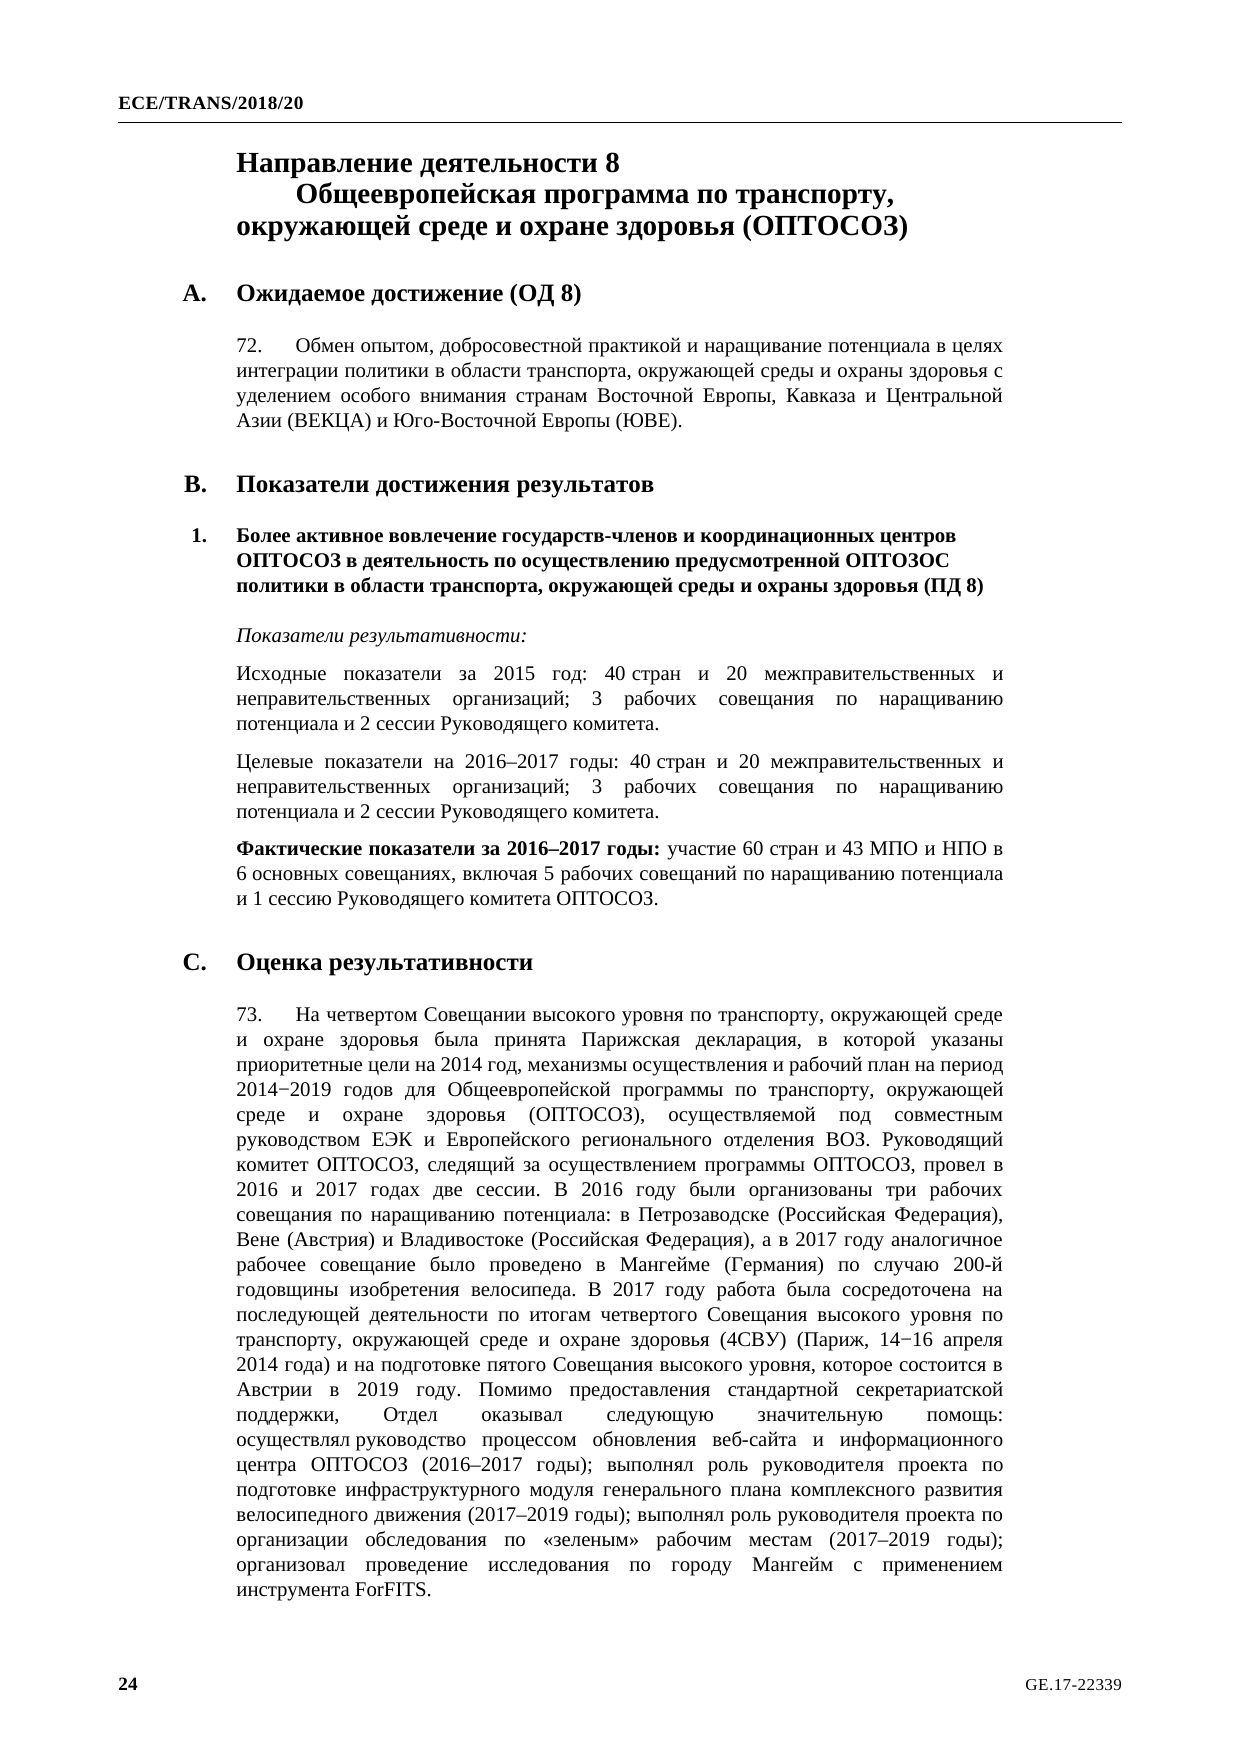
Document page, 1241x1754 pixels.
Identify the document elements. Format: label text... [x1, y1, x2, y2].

text Целевые показатели на 2016–2017 годы: 40 стран и 20 межправительственных и неправительственных организаций; 3 рабочих совещания по наращиванию потенциала и 2 сессии Руководящего комитета. [236, 748, 1004, 823]
text C. Оценка результативности [118, 948, 1004, 976]
text Показатели результативности: [118, 623, 1004, 648]
text 73. На четвертом Совещании высокого уровня по транспорту, окружающей среде и охране здоровья была принята Парижская декларация, в которой указаны приоритетные цели на 2014 год, механизмы осуществления и рабочий план на период 2014−2019 годов для Общеевропейской программы по транспорту, окружающей среде и охране здоровья (ОПТОСОЗ), осуществляемой под совместным руководством ЕЭК и Европейского регионального отделения ВОЗ. Руководящий комитет ОПТОСОЗ, следящий за осуществлением программы ОПТОСОЗ, провел в 2016 и 2017 годах две сессии. В 2016 году были организованы три рабочих совещания по наращиванию потенциала: в Петрозаводске (Российская Федерация), Вене (Австрия) и Владивостоке (Российская Федерация), а в 2017 году аналогичное рабочее совещание было проведено в Мангейме (Германия) по случаю 200-й годовщины изобретения велосипеда. В 2017 году работа была сосредоточена на последующей деятельности по итогам четвертого Совещания высокого уровня по транспорту, окружающей среде и охране здоровья (4СВУ) (Париж, 14−16 апреля 2014 года) и на подготовке пятого Совещания высокого уровня, которое состоится в Австрии в 2019 году. Помимо предоставления стандартной секретариатской поддержки, Отдел оказывал следующую значительную помощь: осуществлял руководство процессом обновления веб-сайта и информационного центра ОПТОСОЗ (2016–2017 годы); выполнял роль руководителя проекта по подготовке инфраструктурного модуля генерального плана комплексного развития велосипедного движения (2017–2019 годы); выполнял роль руководителя проекта по организации обследования по «зеленым» рабочим местам (2017–2019 годы); организовал проведение исследования по городу Мангейм с применением инструмента ForFITS. [236, 1001, 1004, 1601]
text 1. Более активное вовлечение государств-членов и координационных центров ОПТОСОЗ в деятельность по осуществлению предусмотренной ОПТОЗОС политики в области транспорта, окружающей среды и охраны здоровья (ПД 8) [118, 523, 1004, 598]
text Исходные показатели за 2015 год: 40 стран и 20 межправительственных и неправительственных организаций; 3 рабочих совещания по наращиванию потенциала и 2 сессии Руководящего комитета. [236, 660, 1004, 735]
text Фактические показатели за 2016–2017 годы: участие 60 стран и 43 МПО и НПО в 6 основных совещаниях, включая 5 рабочих совещаний по наращиванию потенциала и 1 сессию Руководящего комитета ОПТОСОЗ. [236, 835, 1004, 910]
text Направление деятельности 8 Общеевропейская программа по транспорту, окружающей среде и охране здоровья (ОПТОСОЗ) [118, 148, 1004, 241]
text 72. Обмен опытом, добросовестной практикой и наращивание потенциала в целях интеграции политики в области транспорта, окружающей среды и охраны здоровья с уделением особого внимания странам Восточной Европы, Кавказа и Центральной Азии (ВЕКЦА) и Юго-Восточной Европы (ЮВЕ). [236, 332, 1004, 432]
text B. Показатели достижения результатов [118, 469, 1004, 498]
text A. Ожидаемое достижение (ОД 8) [118, 279, 1004, 307]
